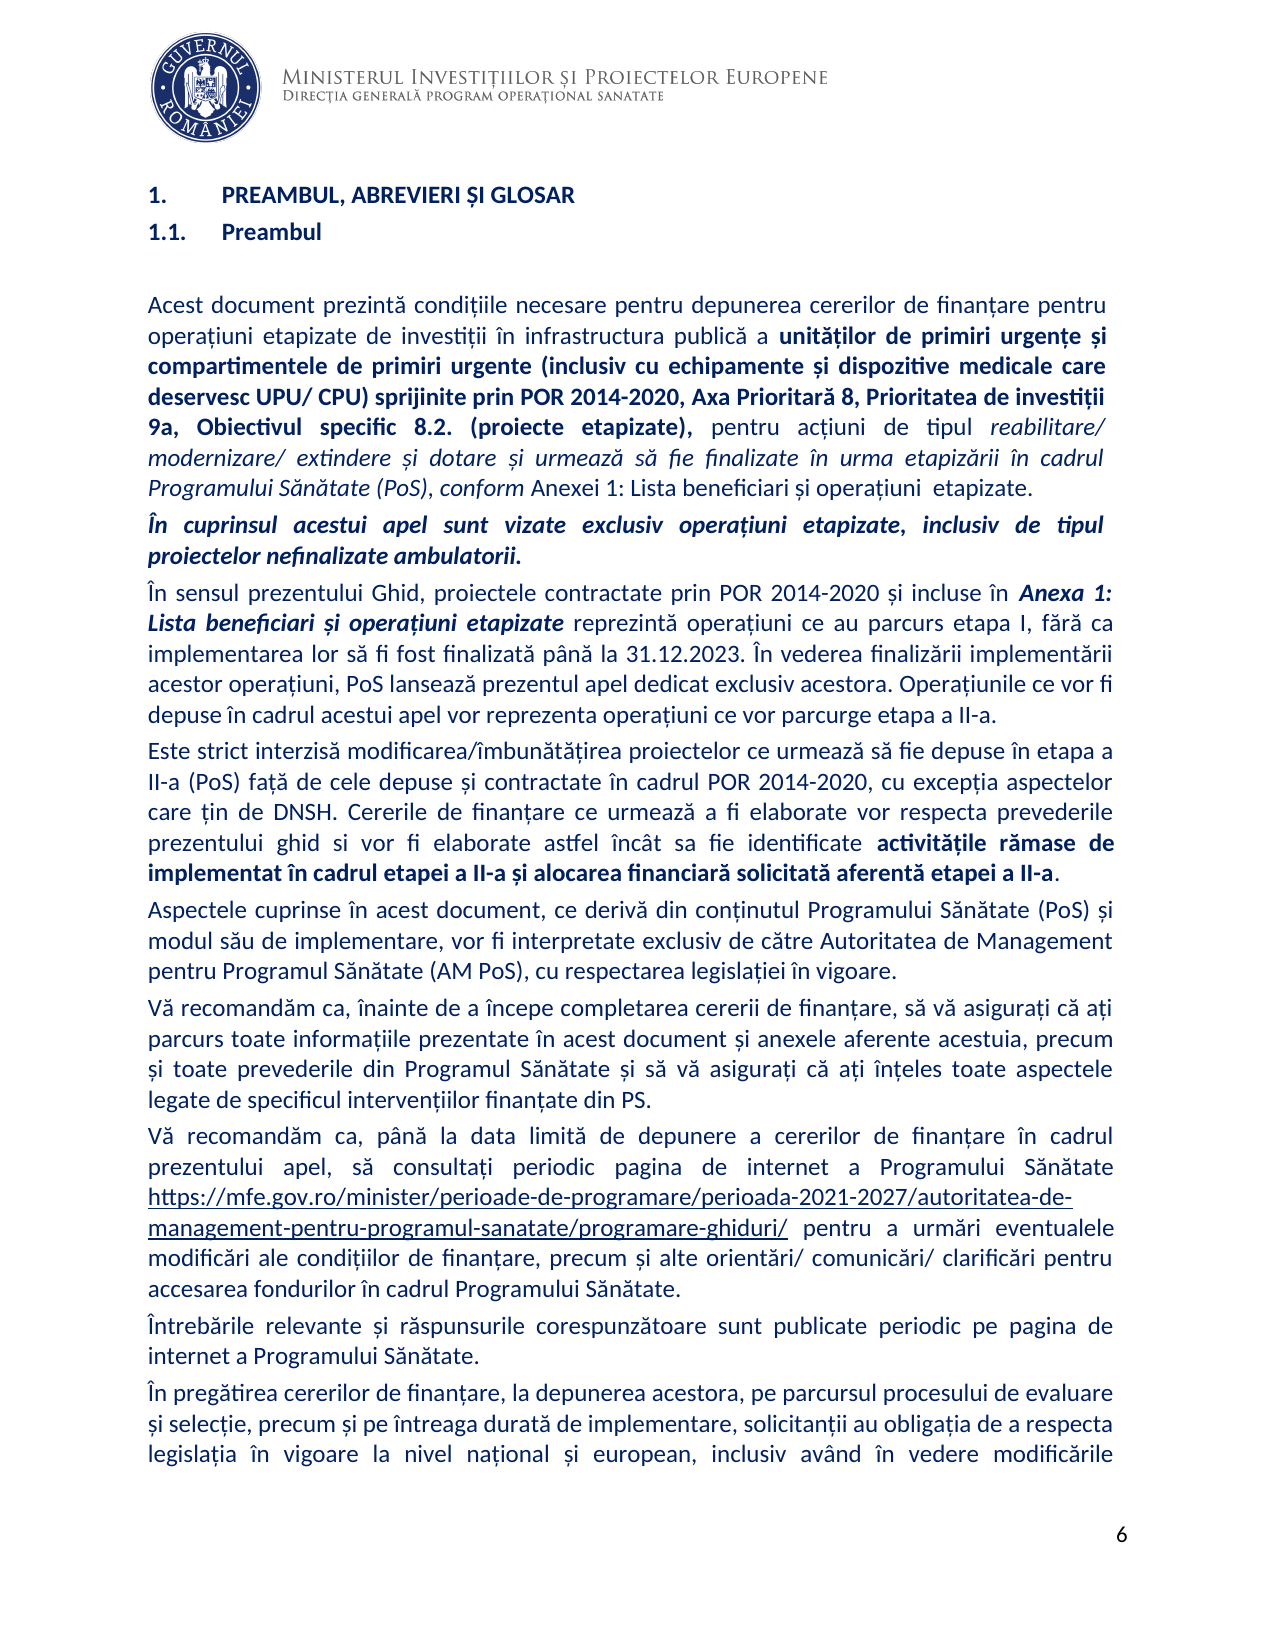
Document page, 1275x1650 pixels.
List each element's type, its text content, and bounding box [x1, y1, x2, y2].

text Aspectele cuprinse în acest document, ce derivă din conținutul Programului Sănătate (PoS) și modul său de implementare, vor fi interpretate exclusiv de către Autoritatea de Management pentru Programul Sănătate (AM PoS), cu respectarea legislației în vigoare. [148, 894, 1115, 986]
text Întrebările relevante și răspunsurile corespunzătoare sunt publicate periodic pe pagina de internet a Programului Sănătate. [148, 1310, 1115, 1371]
picture [147, 29, 852, 145]
list Preambul [148, 216, 1127, 246]
text Vă recomandăm ca, până la data limită de depunere a cererilor de finanțare în cadrul prezentului apel, să consultați periodic pagina de internet a Programului Sănătate https://mfe.gov.ro/minister/perioade-de-programare/perioada-2021-2027/autoritatea-de-management-pentru-programul-sanatate/programare-ghiduri/ pentru a urmări eventualele modificări ale condițiilor de finanțare, precum și alte orientări/ comunicări/ clarificări pentru accesarea fondurilor în cadrul Programului Sănătate. [148, 1121, 1115, 1304]
text Este strict interzisă modificarea/îmbunătățirea proiectelor ce urmează să fie depuse în etapa a II-a (PoS) față de cele depuse și contractate în cadrul POR 2014-2020, cu excepția aspectelor care țin de DNSH. Cererile de finanțare ce urmează a fi elaborate vor respecta prevederile prezentului ghid si vor fi elaborate astfel încât sa fie identificate activitățile rămase de implementat în cadrul etapei a II-a și alocarea financiară solicitată aferentă etapei a II-a. [148, 736, 1115, 888]
list PREAMBUL, ABREVIERI ȘI GLOSAR [148, 179, 1127, 210]
text În sensul prezentului Ghid, proiectele contractate prin POR 2014-2020 și incluse în Anexa 1: Lista beneficiari și operațiuni etapizate reprezintă operațiuni ce au parcurs etapa I, fără ca implementarea lor să fi fost finalizată până la 31.12.2023. În vederea finalizării implementării acestor operațiuni, PoS lansează prezentul apel dedicat exclusiv acestora. Operațiunile ce vor fi depuse în cadrul acestui apel vor reprezenta operațiuni ce vor parcurge etapa a II-a. [148, 577, 1115, 729]
text Vă recomandăm ca, înainte de a începe completarea cererii de finanțare, să vă asigurați că ați parcurs toate informațiile prezentate în acest document și anexele aferente acestuia, precum și toate prevederile din Programul Sănătate și să vă asigurați că ați înțeles toate aspectele legate de specificul intervențiilor finanțate din PS. [148, 992, 1115, 1114]
text În cuprinsul acestui apel sunt vizate exclusiv operațiuni etapizate, inclusiv de tipul proiectelor nefinalizate ambulatorii. [148, 509, 1107, 570]
text Acest document prezintă condițiile necesare pentru depunerea cererilor de finanțare pentru operațiuni etapizate de investiții în infrastructura publică a unităților de primiri urgențe și compartimentele de primiri urgente (inclusiv cu echipamente și dispozitive medicale care deservesc UPU/ CPU) sprijinite prin POR 2014-2020, Axa Prioritară 8, Prioritatea de investiții 9a, Obiectivul specific 8.2. (proiecte etapizate), pentru acțiuni de tipul reabilitare/ modernizare/ extindere și dotare și urmează să fie finalizate în urma etapizării în cadrul Programului Sănătate (PoS), conform Anexei 1: Lista beneficiari și operațiuni etapizate. [148, 289, 1107, 503]
